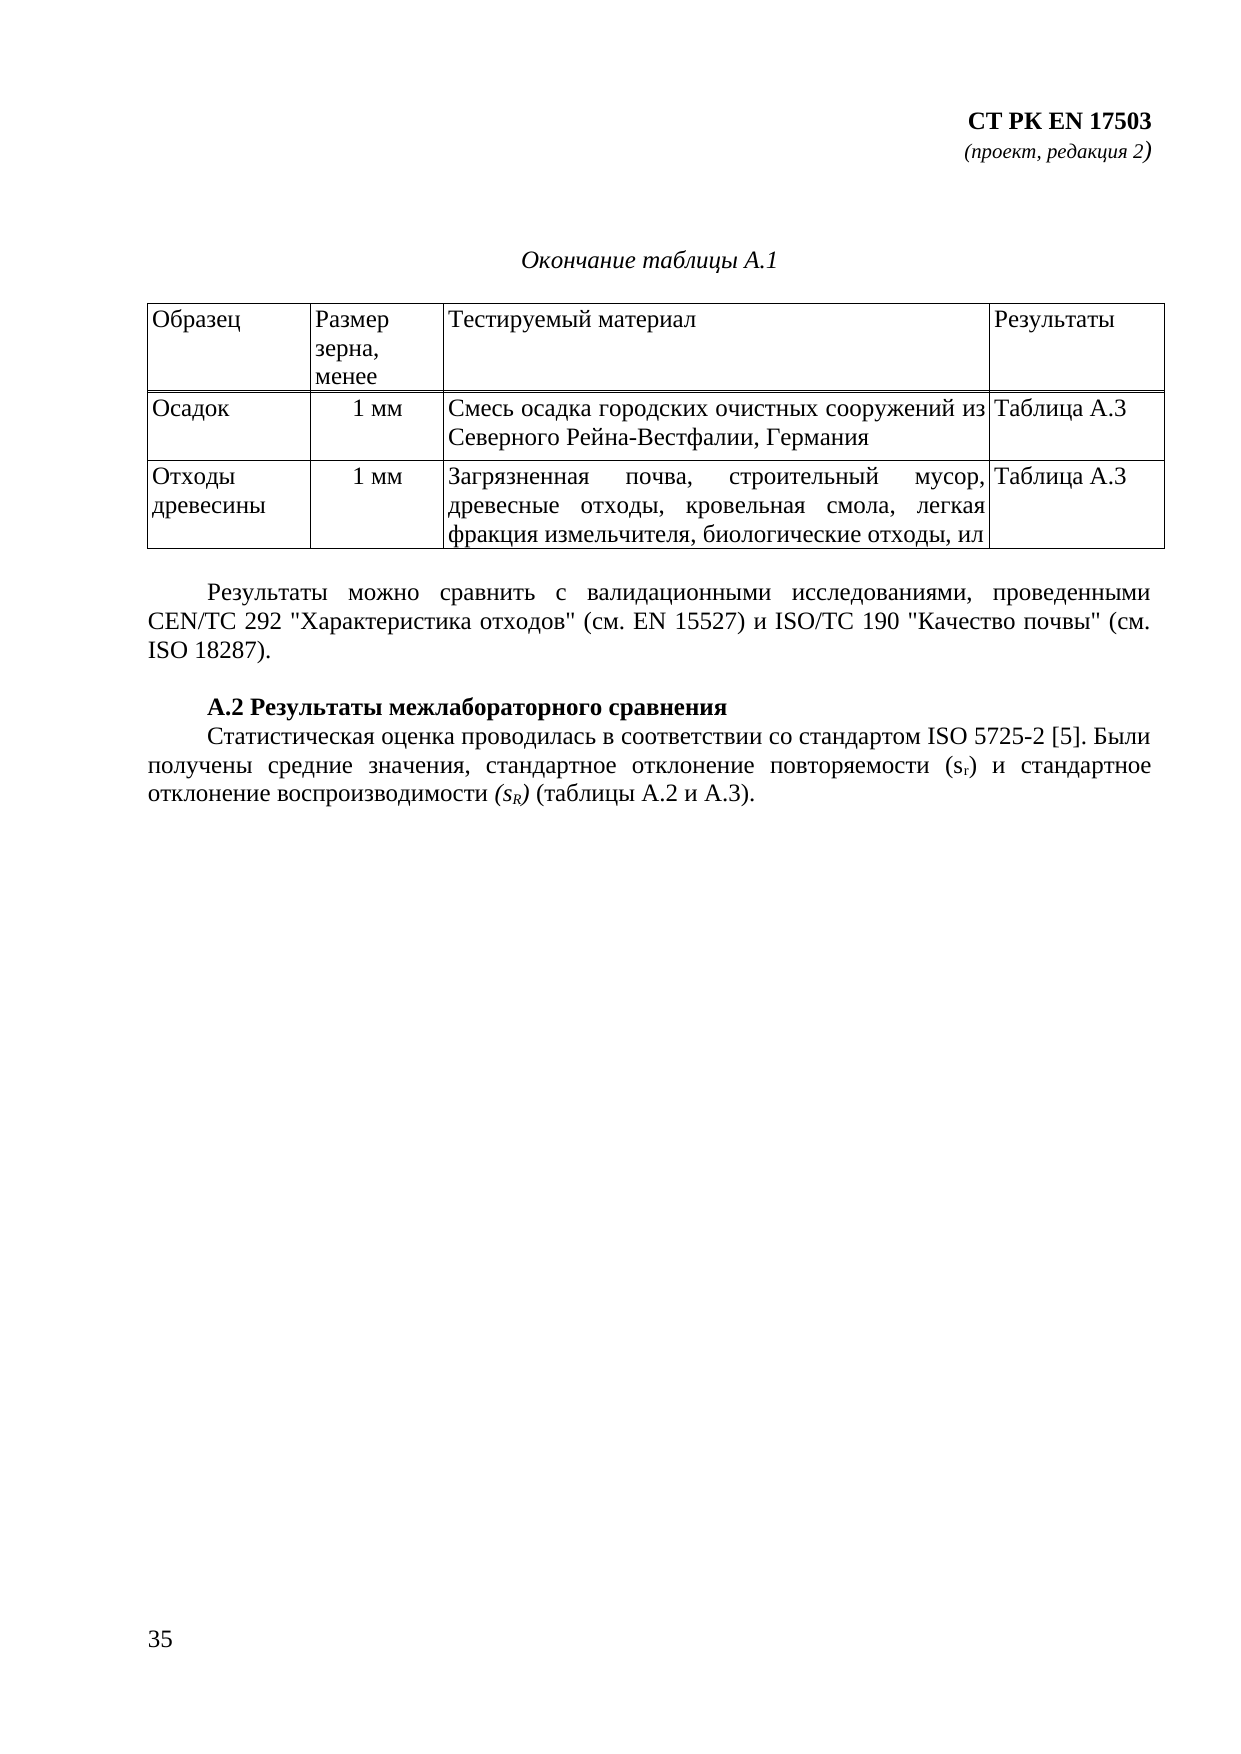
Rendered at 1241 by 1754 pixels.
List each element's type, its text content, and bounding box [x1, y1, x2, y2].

table_header Тестируемый материал [444, 304, 989, 390]
table_cell Загрязненная почва, строительный мусор, древесные отходы, кровельная смола, легкая фракция измельчителя, биологические отходы, ил [444, 461, 989, 547]
table_cell Осадок [148, 393, 310, 460]
text Окончание таблицы А.1 [148, 245, 1152, 274]
table_cell Отходы древесины [148, 461, 310, 547]
table_cell Смесь осадка городских очистных сооружений из Северного Рейна-Вестфалии, Германия [444, 393, 989, 460]
table_cell Таблица A.3 [990, 393, 1164, 460]
table_cell 1 мм [311, 393, 443, 460]
text A.2 Результаты межлабораторного сравнения [148, 692, 1152, 721]
table_header Образец [148, 304, 310, 390]
text Результаты можно сравнить с валидационными исследованиями, проведенными CEN/TC 292 "Характеристика отходов" (см. EN 15527) и ISO/TC 190 "Качество почвы" (см. ISO 18287). [148, 577, 1152, 663]
table_header Размер зерна, менее [311, 304, 443, 390]
table_cell 1 мм [311, 461, 443, 547]
table_cell Таблица A.3 [990, 461, 1164, 547]
text Статистическая оценка проводилась в соответствии со стандартом ISO 5725-2 [5]. Были получены средние значения, стандартное отклонение повторяемости (sr) и стандартное отклонение воспроизводимости (sR) (таблицы A.2 и A.3). [148, 721, 1152, 807]
table_header Результаты [990, 304, 1164, 390]
